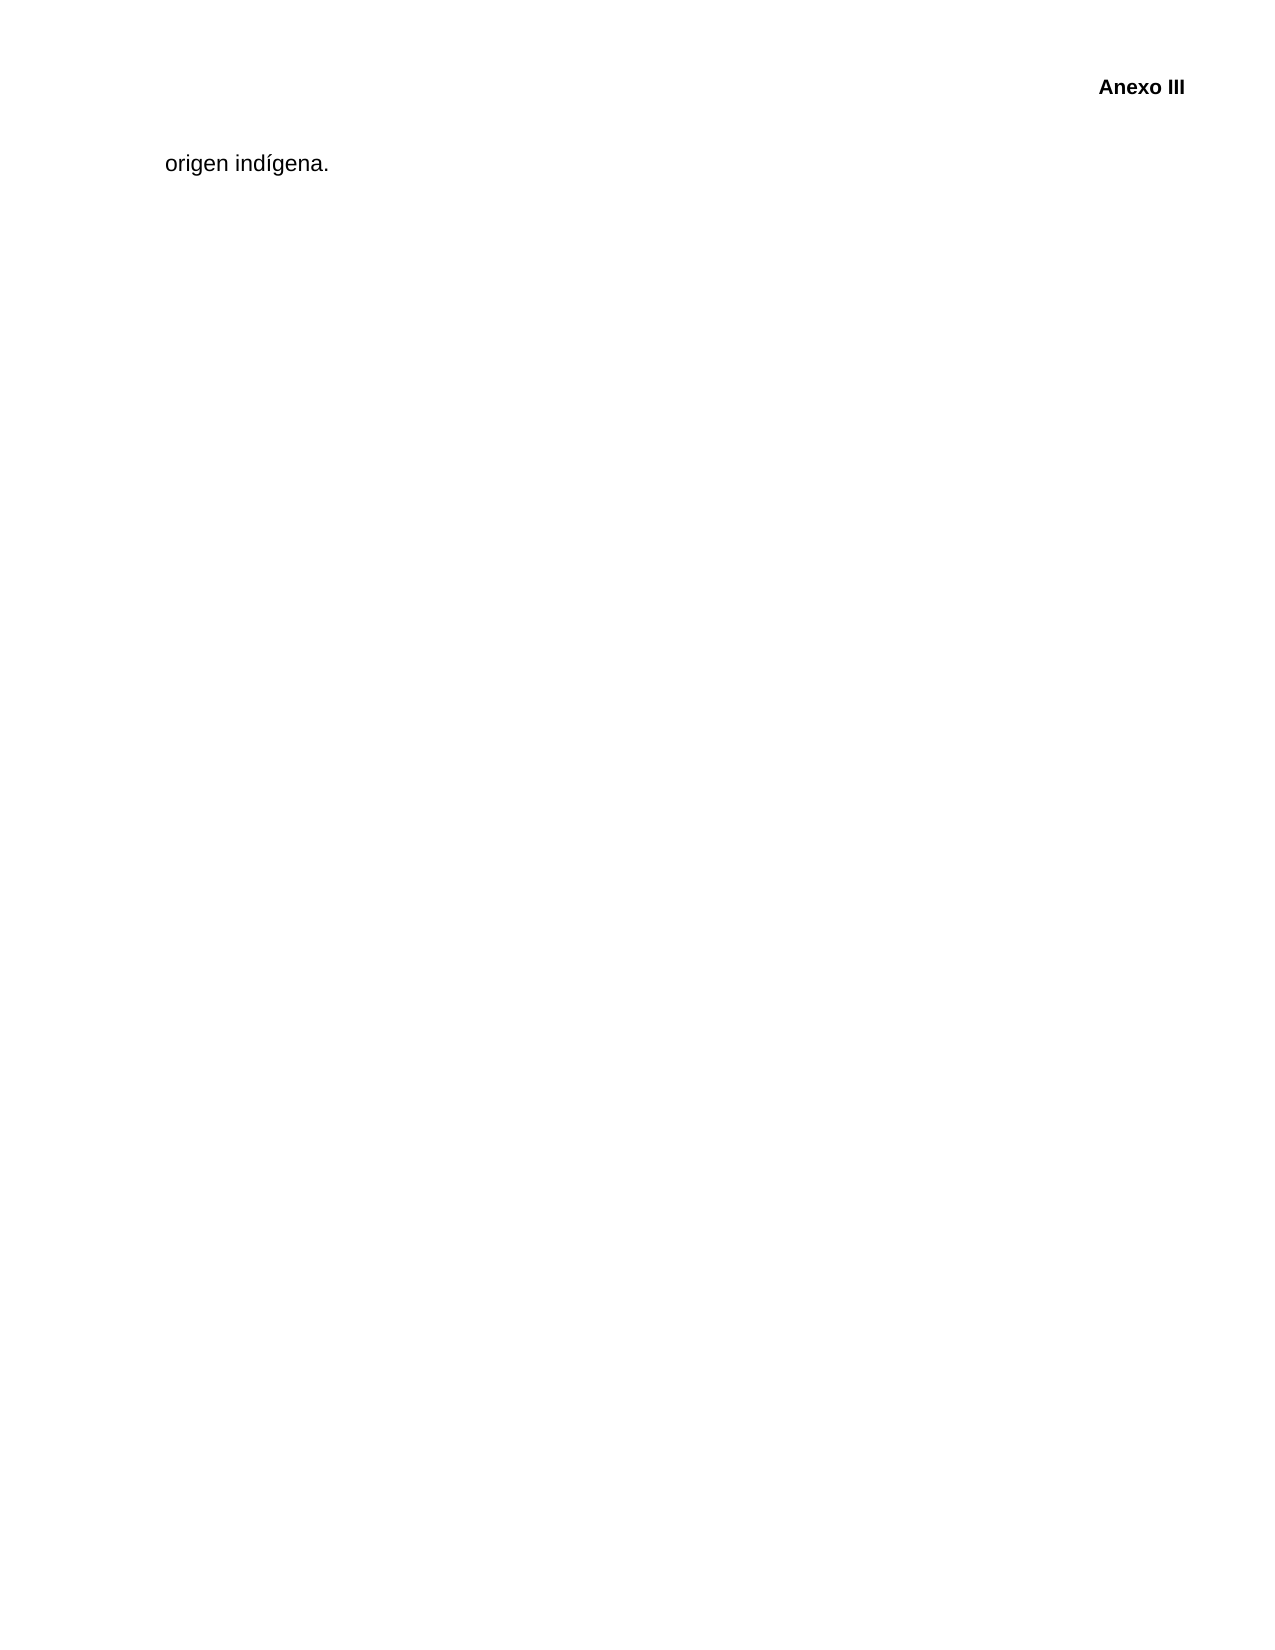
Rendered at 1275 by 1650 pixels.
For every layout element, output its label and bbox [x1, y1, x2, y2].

text [165, 150, 1110, 176]
